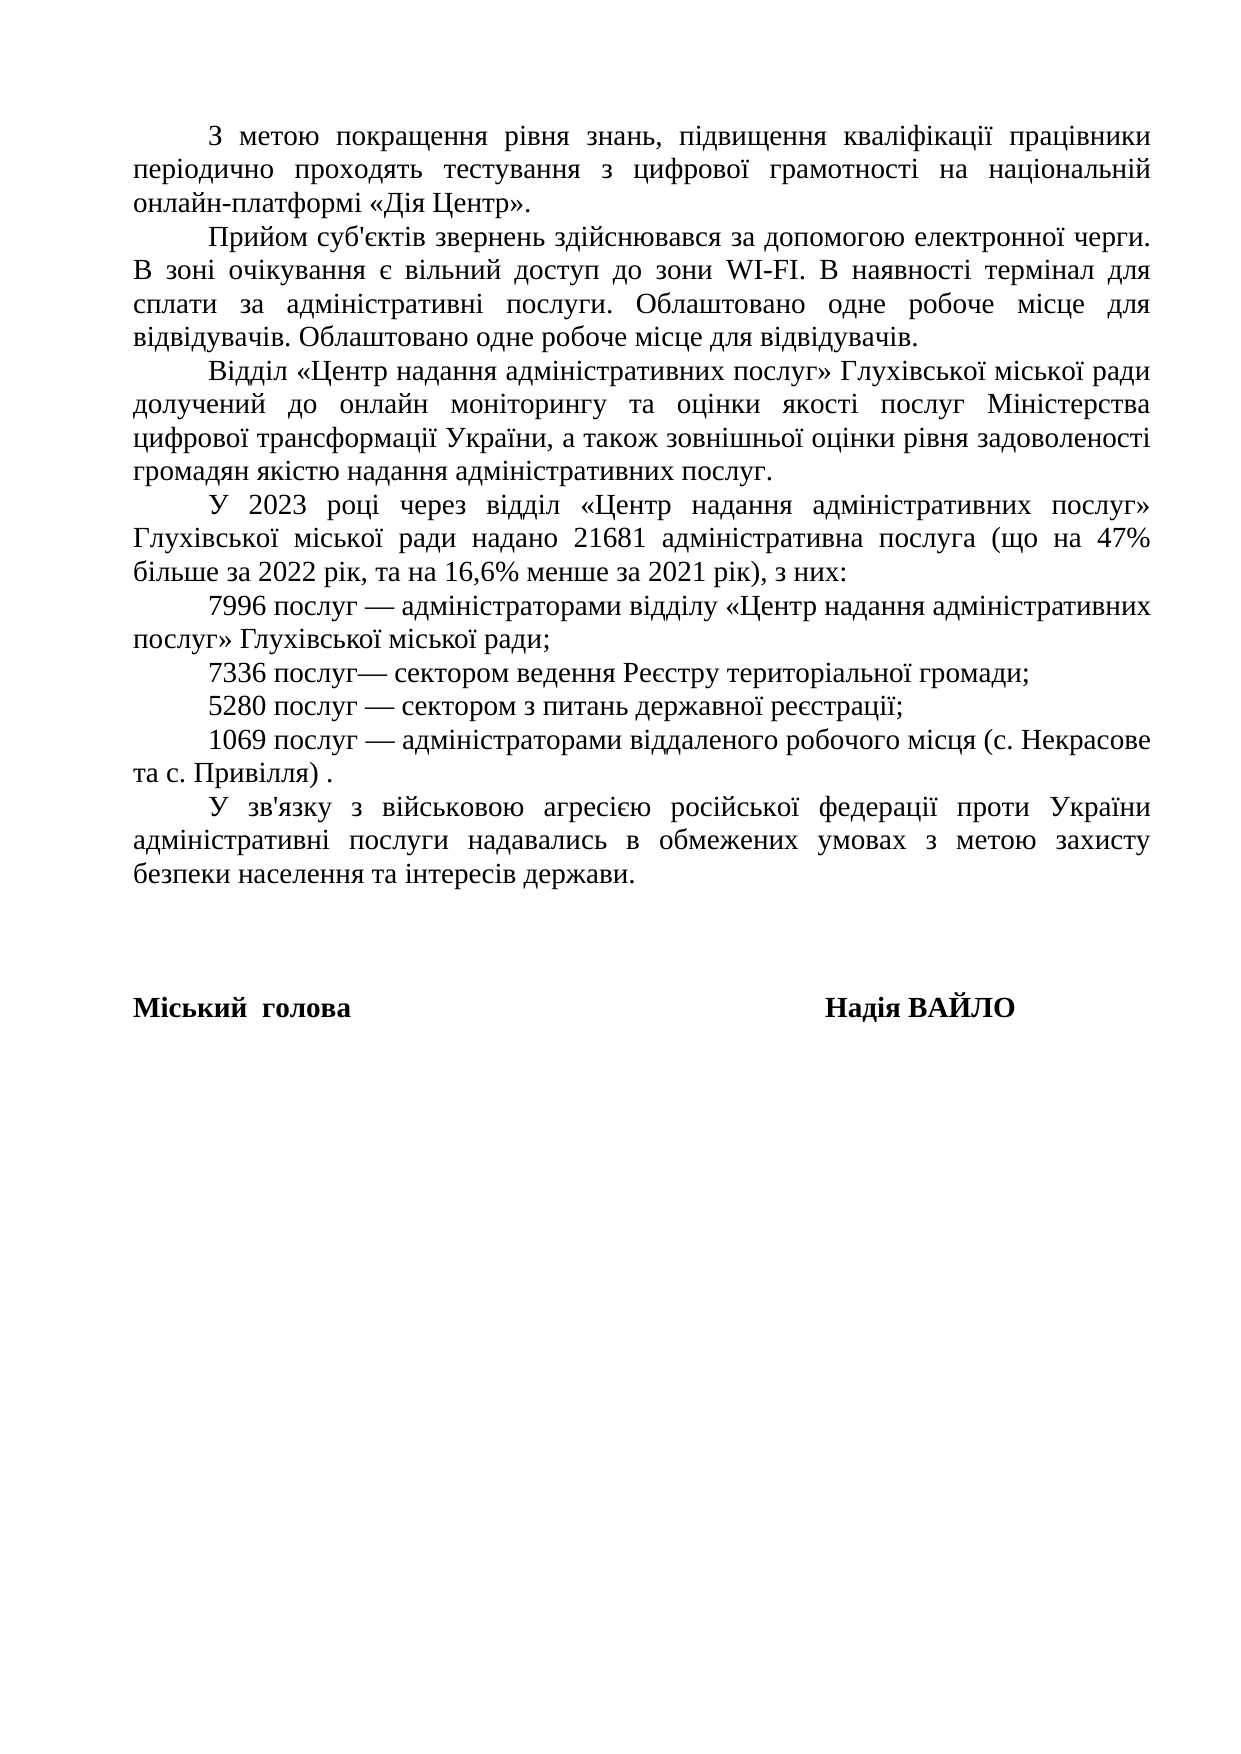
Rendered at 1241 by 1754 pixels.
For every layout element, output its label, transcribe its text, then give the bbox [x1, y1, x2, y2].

text 7996 послуг — адміністраторами відділу «Центр надання адміністративних послуг» Глухівської міської ради; [133, 588, 1152, 655]
text 7336 послуг— сектором ведення Реєстру територіальної громади; [133, 655, 1152, 688]
text Міський голова Надія ВАЙЛО [133, 990, 1152, 1024]
text У зв'язку з військовою агресією російської федерації проти України адміністративні послуги надавались в обмежених умовах з метою захисту безпеки населення та інтересів держави. [133, 789, 1152, 889]
text Відділ «Центр надання адміністративних послуг» Глухівської міської ради долучений до онлайн моніторингу та оцінки якості послуг Міністерства цифрової трансформації України, а також зовнішньої оцінки рівня задоволеності громадян якістю надання адміністративних послуг. [133, 353, 1152, 487]
text Прийом суб'єктів звернень здійснювався за допомогою електронної черги. В зоні очікування є вільний доступ до зони WI-FI. В наявності термінал для сплати за адміністративні послуги. Облаштовано одне робоче місце для відвідувачів. Облаштовано одне робоче місце для відвідувачів. [133, 219, 1152, 353]
text 1069 послуг — адміністраторами віддаленого робочого місця (с. Некрасове та с. Привілля) . [133, 722, 1152, 789]
text З метою покращення рівня знань, підвищення кваліфікації працівники періодично проходять тестування з цифрової грамотності на національній онлайн-платформі «Дія Центр». [133, 118, 1152, 219]
text У 2023 році через відділ «Центр надання адміністративних послуг» Глухівської міської ради надано 21681 адміністративна послуга (що на 47% більше за 2022 рік, та на 16,6% менше за 2021 рік), з них: [133, 487, 1152, 588]
text 5280 послуг — сектором з питань державної реєстрації; [133, 688, 1152, 722]
